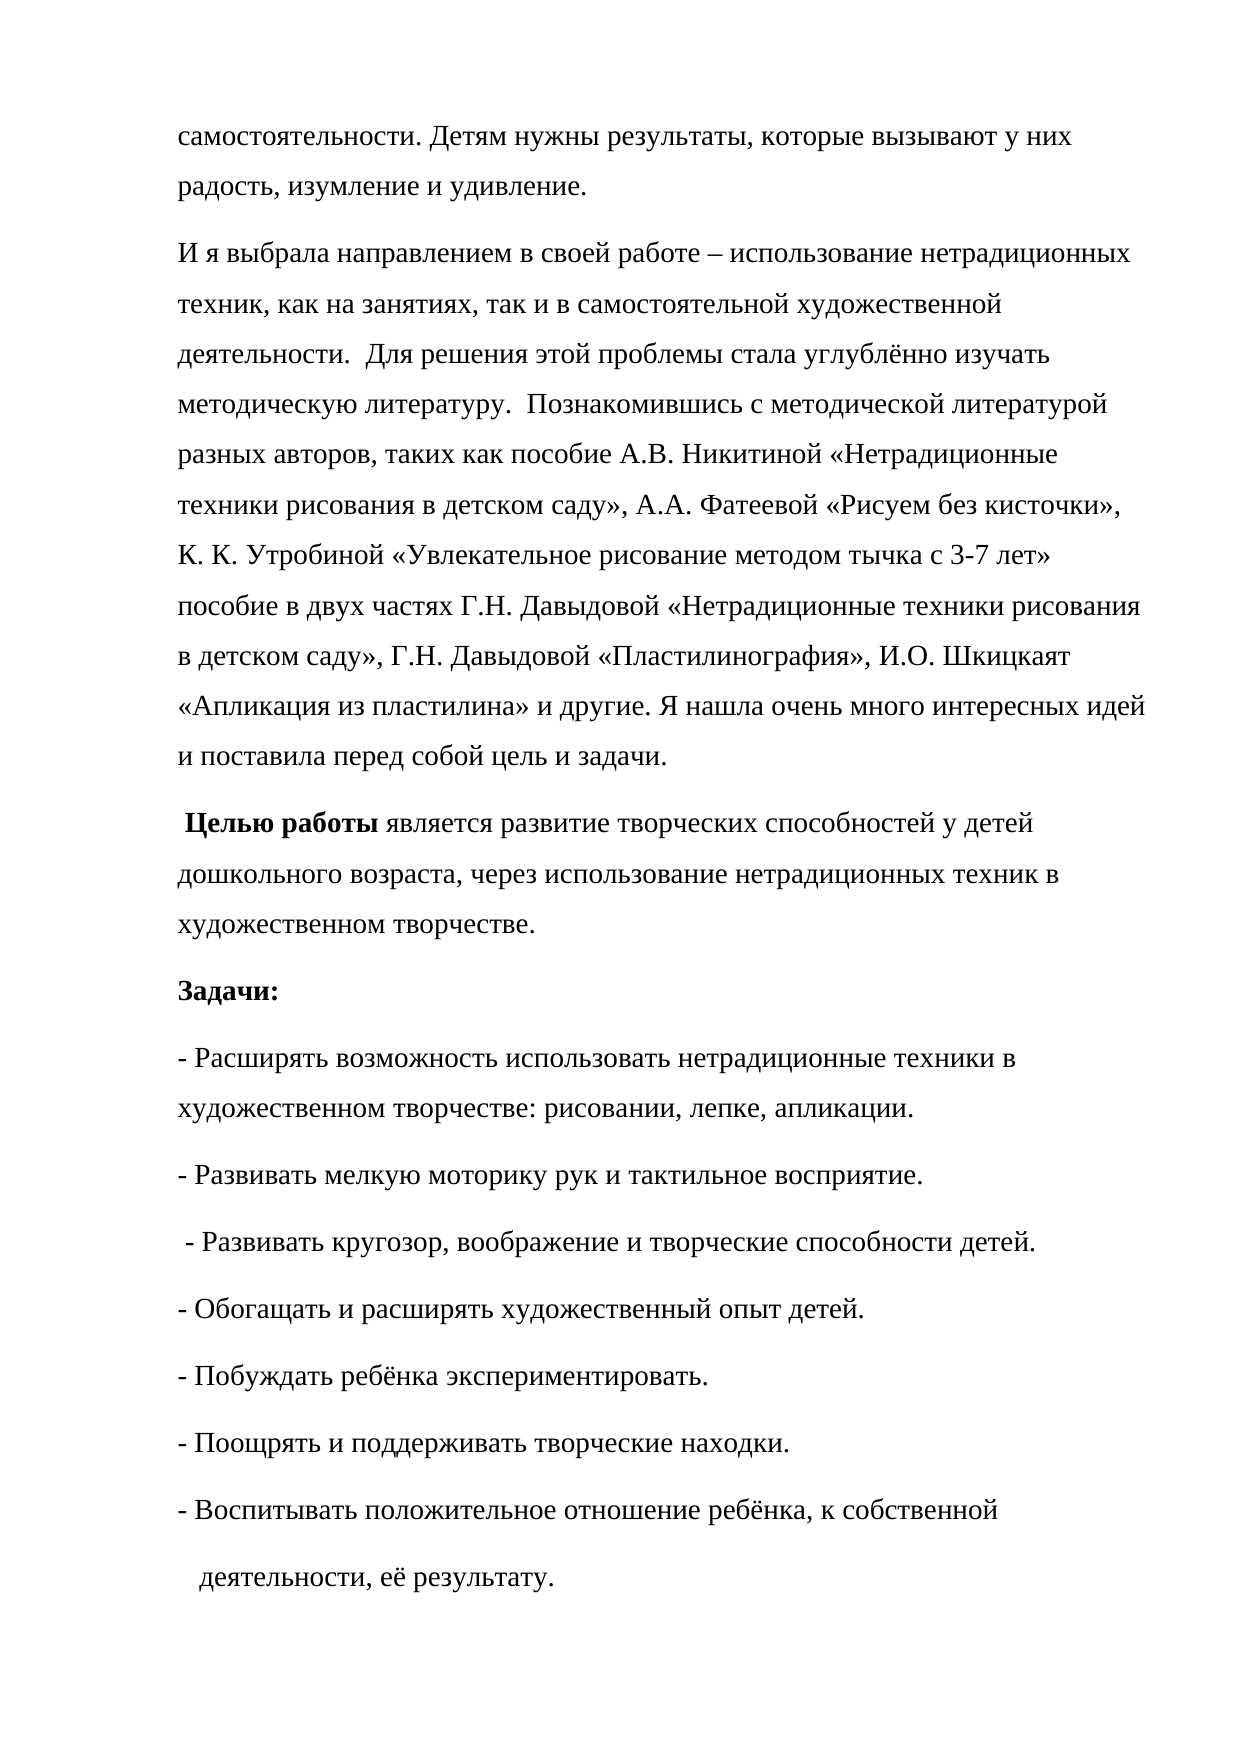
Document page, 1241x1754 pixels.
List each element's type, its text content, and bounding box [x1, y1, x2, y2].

text самостоятельности. Детям нужны результаты, которые вызывают у них радость, изумление и удивление. [177, 118, 1152, 202]
text - Воспитывать положительное отношение ребёнка, к собственной [177, 1492, 1152, 1526]
text И я выбрала направлением в своей работе – использование нетрадиционных техник, как на занятиях, так и в самостоятельной художественной деятельности. Для решения этой проблемы стала углублённо изучать методическую литературу. Познакомившись с методической литературой разных авторов, таких как пособие А.В. Никитиной «Нетрадиционные техники рисования в детском саду», А.А. Фатеевой «Рисуем без кисточки», К. К. Утробиной «Увлекательное рисование методом тычка с 3-7 лет» пособие в двух частях Г.Н. Давыдовой «Нетрадиционные техники рисования в детском саду», Г.Н. Давыдовой «Пластилинография», И.О. Шкицкаят «Апликация из пластилина» и другие. Я нашла очень много интересных идей и поставила перед собой цель и задачи. [177, 235, 1152, 772]
text деятельности, её результату. [177, 1559, 1152, 1593]
text - Обогащать и расширять художественный опыт детей. [177, 1291, 1152, 1325]
text - Поощрять и поддерживать творческие находки. [177, 1425, 1152, 1459]
text Целью работы является развитие творческих способностей у детей дошкольного возраста, через использование нетрадиционных техник в художественном творчестве. [177, 806, 1152, 940]
text - Развивать кругозор, воображение и творческие способности детей. [177, 1224, 1152, 1258]
text Задачи: [177, 973, 1152, 1007]
text - Развивать мелкую моторику рук и тактильное восприятие. [177, 1157, 1152, 1191]
text - Расширять возможность использовать нетрадиционные техники в художественном творчестве: рисовании, лепке, апликации. [177, 1040, 1152, 1124]
text - Побуждать ребёнка экспериментировать. [177, 1358, 1152, 1392]
